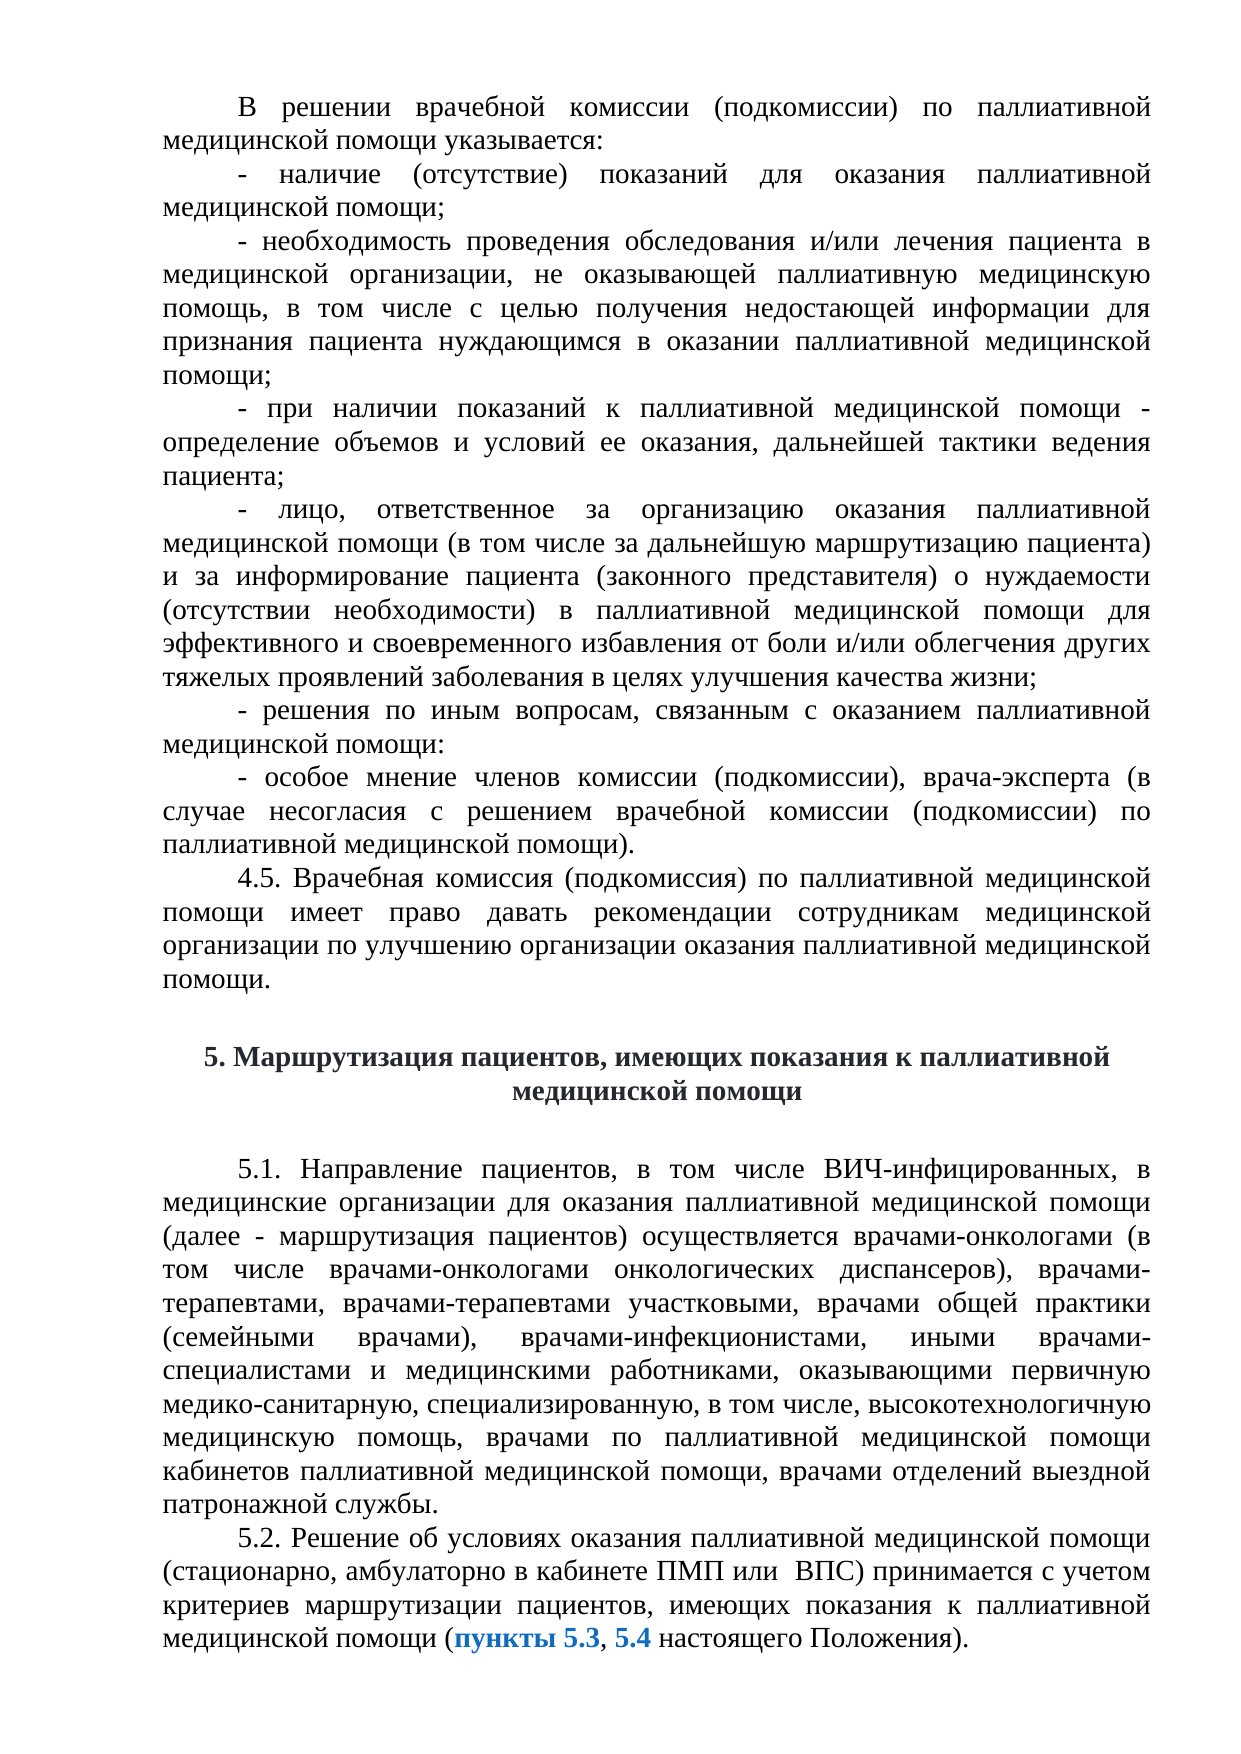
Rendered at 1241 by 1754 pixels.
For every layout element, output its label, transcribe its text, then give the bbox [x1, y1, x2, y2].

text - наличие (отсутствие) показаний для оказания паллиативной медицинской помощи; [162, 156, 1152, 223]
text - особое мнение членов комиссии (подкомиссии), врача-эксперта (в случае несогласия с решением врачебной комиссии (подкомиссии) по паллиативной медицинской помощи). [162, 759, 1152, 860]
text 4.5. Врачебная комиссия (подкомиссия) по паллиативной медицинской помощи имеет право давать рекомендации сотрудникам медицинской организации по улучшению организации оказания паллиативной медицинской помощи. [162, 860, 1152, 994]
text - необходимость проведения обследования и/или лечения пациента в медицинской организации, не оказывающей паллиативную медицинскую помощь, в том числе с целью получения недостающей информации для признания пациента нуждающимся в оказании паллиативной медицинской помощи; [162, 223, 1152, 391]
subtitle 5. Маршрутизация пациентов, имеющих показания к паллиативной медицинской помощи [162, 1039, 1152, 1106]
text В решении врачебной комиссии (подкомиссии) по паллиативной медицинской помощи указывается: [162, 89, 1152, 156]
text - решения по иным вопросам, связанным с оказанием паллиативной медицинской помощи: [162, 692, 1152, 759]
text - лицо, ответственное за организацию оказания паллиативной медицинской помощи (в том числе за дальнейшую маршрутизацию пациента) и за информирование пациента (законного представителя) о нуждаемости (отсутствии необходимости) в паллиативной медицинской помощи для эффективного и своевременного избавления от боли и/или облегчения других тяжелых проявлений заболевания в целях улучшения качества жизни; [162, 491, 1152, 692]
text 5.1. Направление пациентов, в том числе ВИЧ-инфицированных, в медицинские организации для оказания паллиативной медицинской помощи (далее - маршрутизация пациентов) осуществляется врачами-онкологами (в том числе врачами-онкологами онкологических диспансеров), врачами-терапевтами, врачами-терапевтами участковыми, врачами общей практики (семейными врачами), врачами-инфекционистами, иными врачами-специалистами и медицинскими работниками, оказывающими первичную медико-санитарную, специализированную, в том числе, высокотехнологичную медицинскую помощь, врачами по паллиативной медицинской помощи кабинетов паллиативной медицинской помощи, врачами отделений выездной патронажной службы. [162, 1151, 1152, 1520]
text - при наличии показаний к паллиативной медицинской помощи - определение объемов и условий ее оказания, дальнейшей тактики ведения пациента; [162, 391, 1152, 491]
text 5.2. Решение об условиях оказания паллиативной медицинской помощи (стационарно, амбулаторно в кабинете ПМП или ВПС) принимается с учетом критериев маршрутизации пациентов, имеющих показания к паллиативной медицинской помощи (пункты 5.3, 5.4 настоящего Положения). [162, 1520, 1152, 1654]
